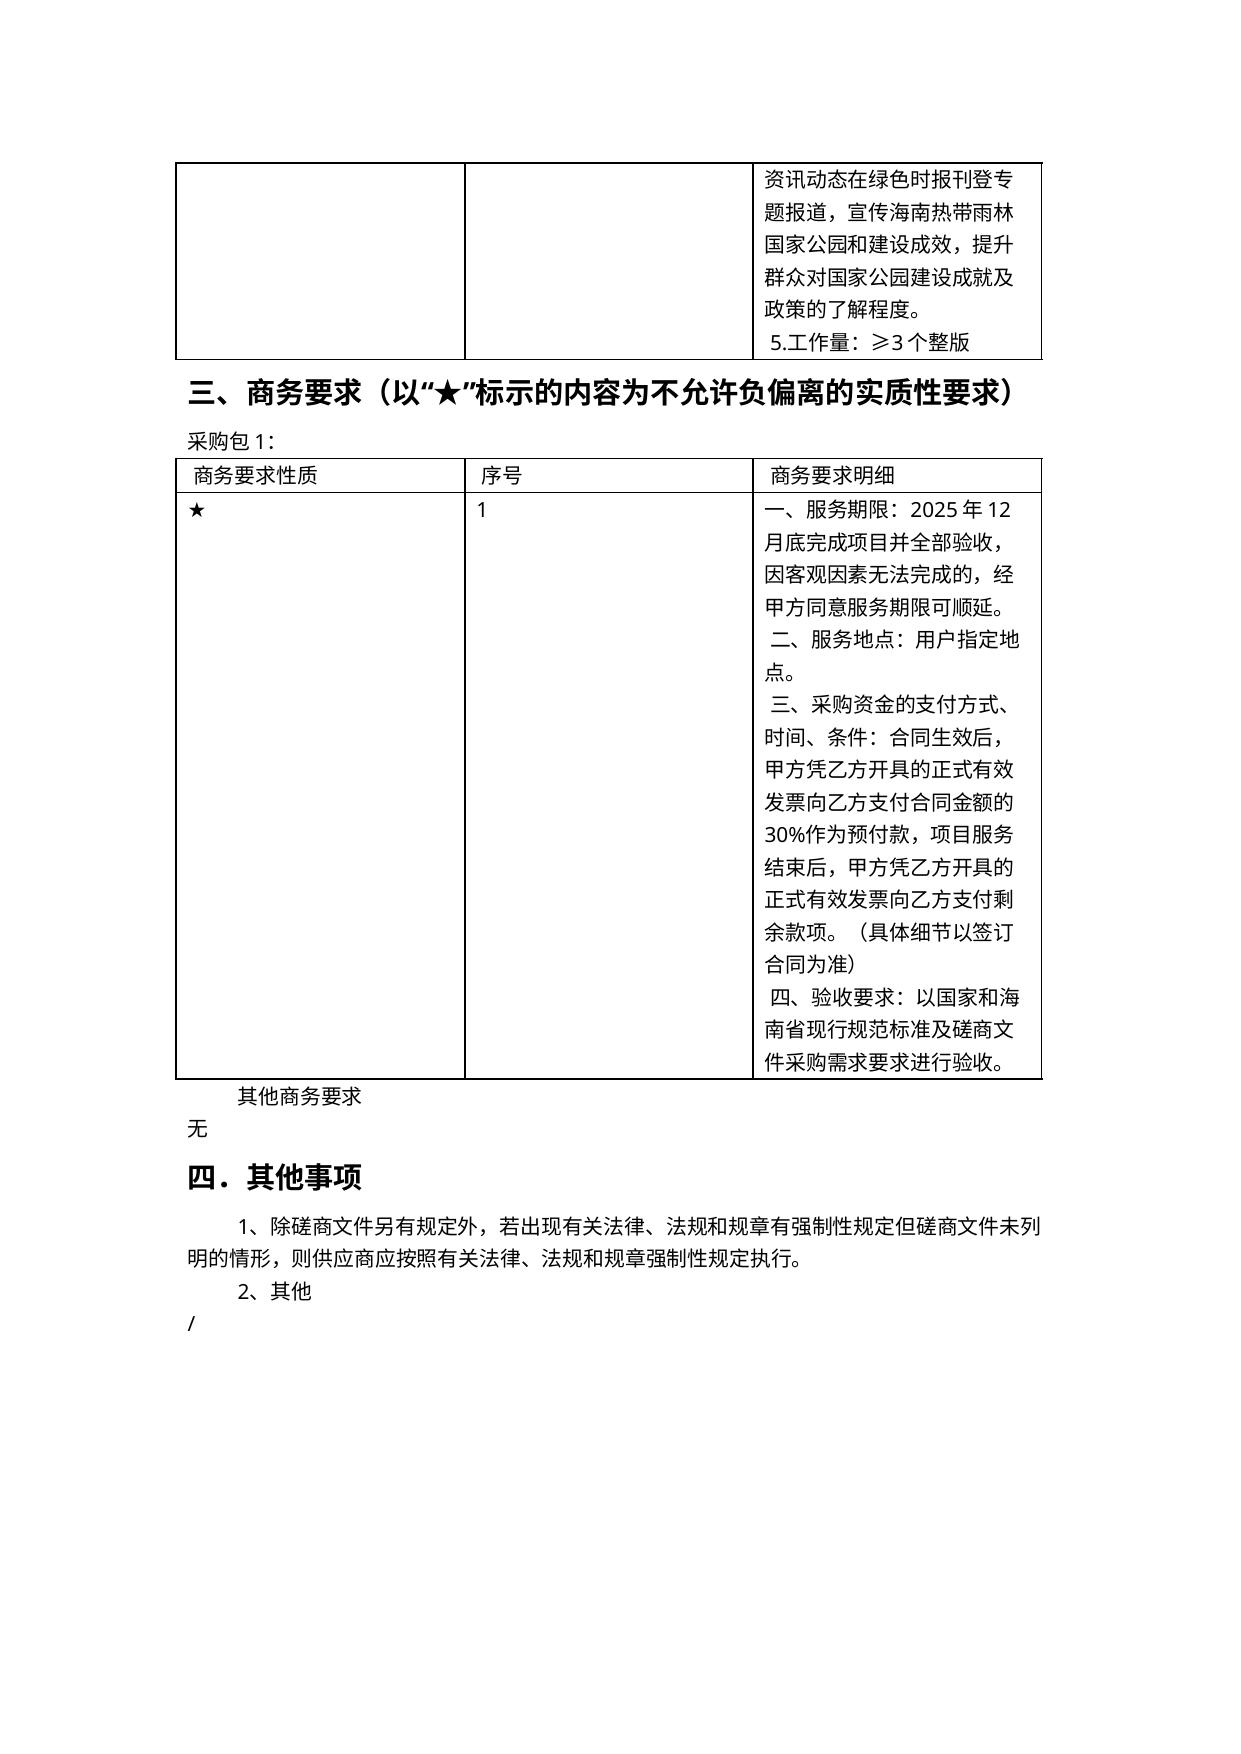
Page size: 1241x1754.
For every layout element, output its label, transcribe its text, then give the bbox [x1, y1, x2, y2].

text 三、商务要求（以“★”标示的内容为不允许负偏离的实质性要求） [187, 360, 1053, 425]
table_cell 1 [466, 493, 752, 1078]
text 无 [187, 1112, 1053, 1145]
text 其他商务要求 [187, 1080, 1053, 1112]
table_cell 一、服务期限：2025年12月底完成项目并全部验收，因客观因素无法完成的，经甲方同意服务期限可顺延。 二、服务地点：用户指定地点。 三、采购资金的支付方式、时间、条件：合同生效后，甲方凭乙方开具的正式有效发票向乙方支付合同金额的30%作为预付款，项目服务结束后，甲方凭乙方开具的正式有效发票向乙方支付剩余款项。（具体细节以签订合同为准） 四、验收要求：以国家和海南省现行规范标准及磋商文件采购需求要求进行验收。 [754, 493, 1041, 1078]
table_header 商务要求性质 [177, 459, 464, 492]
table_cell ★ [466, 164, 752, 358]
table_header 商务要求明细 [754, 459, 1041, 492]
text 采购包1： [187, 425, 1053, 458]
table_cell 1 [177, 164, 464, 358]
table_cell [754, 164, 1041, 358]
text / [187, 1307, 1053, 1340]
text 2、其他 [187, 1275, 1053, 1307]
table_header 序号 [466, 459, 752, 492]
text 1、除磋商文件另有规定外，若出现有关法律、法规和规章有强制性规定但磋商文件未列明的情形，则供应商应按照有关法律、法规和规章强制性规定执行。 [187, 1210, 1053, 1275]
table_cell ★ [177, 493, 464, 1078]
text 四．其他事项 [187, 1145, 1053, 1210]
